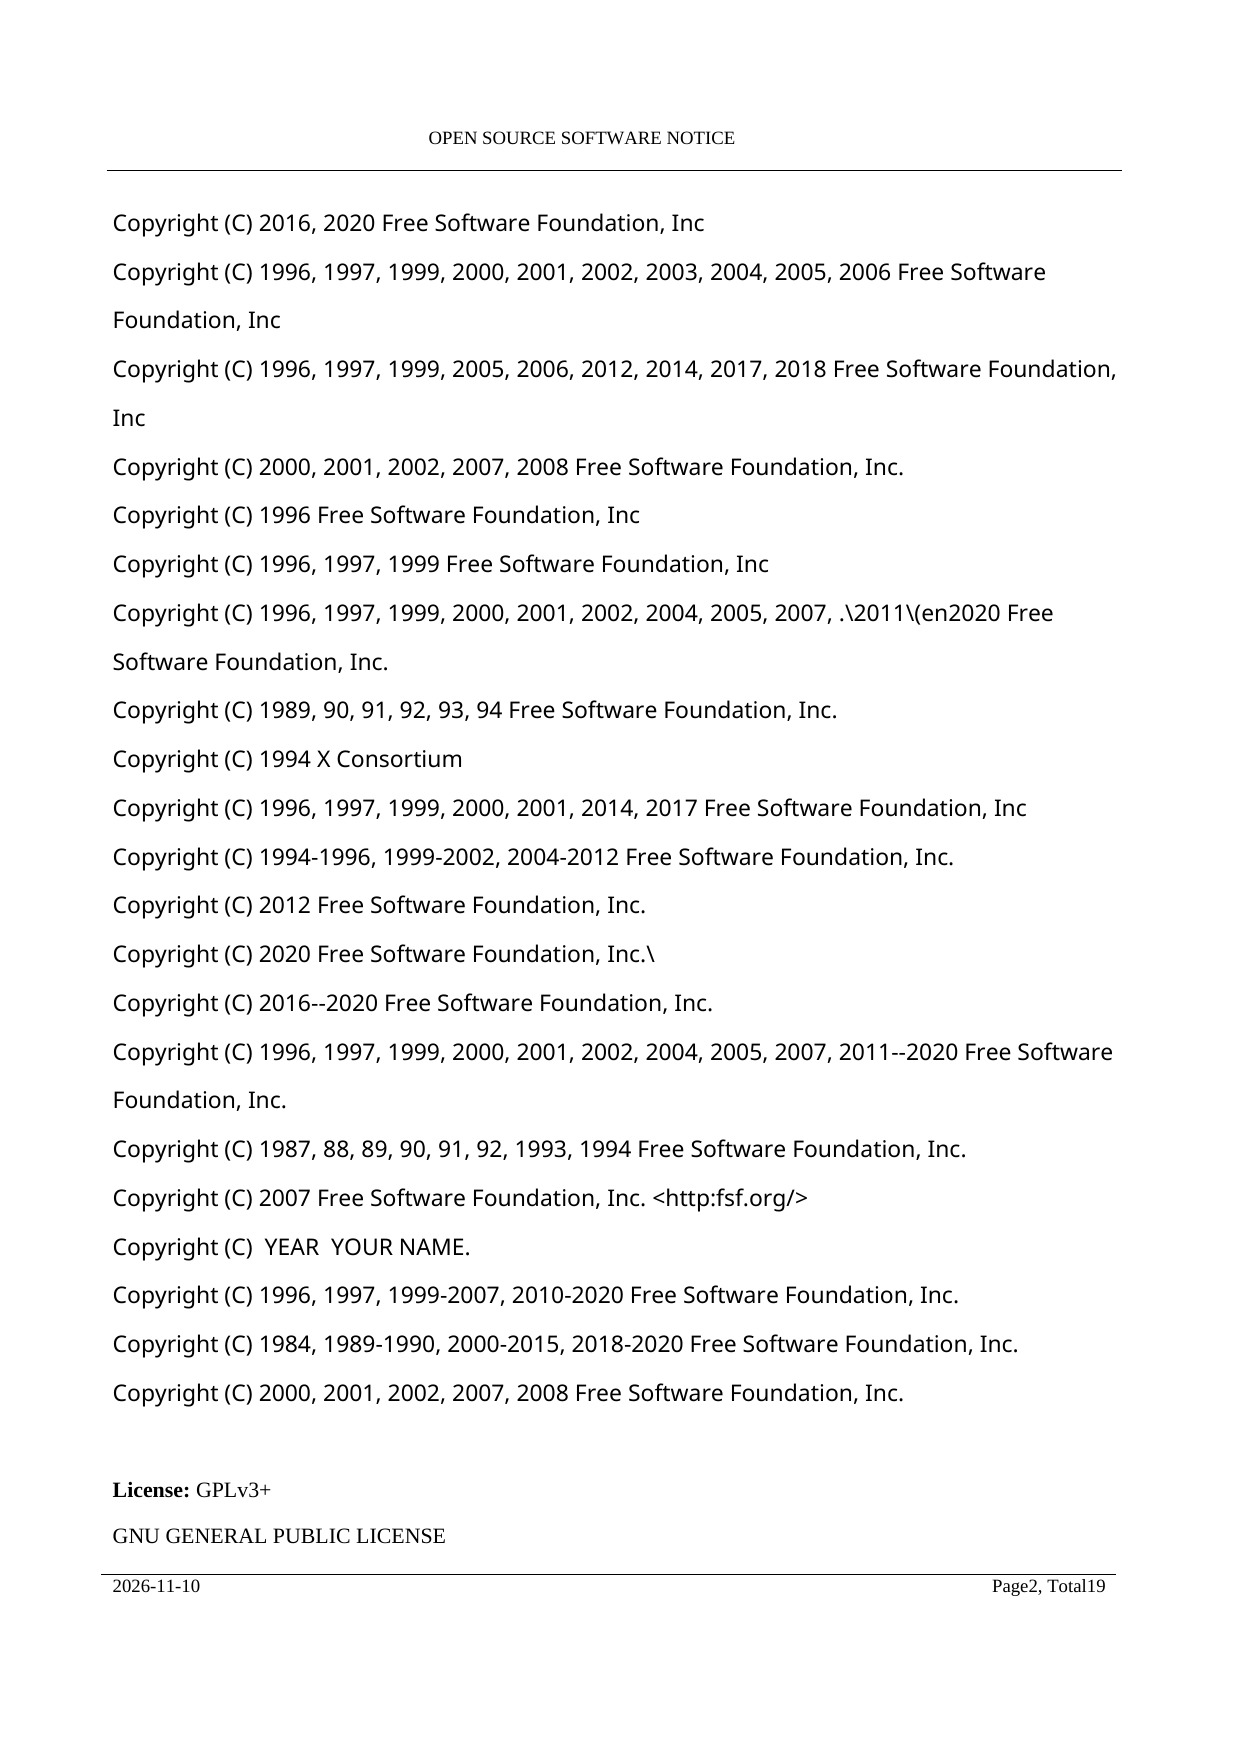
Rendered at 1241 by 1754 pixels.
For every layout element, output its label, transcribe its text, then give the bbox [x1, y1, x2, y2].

text License: GPLv3+ [112, 1474, 1128, 1506]
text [112, 206, 1128, 1458]
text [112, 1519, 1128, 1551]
